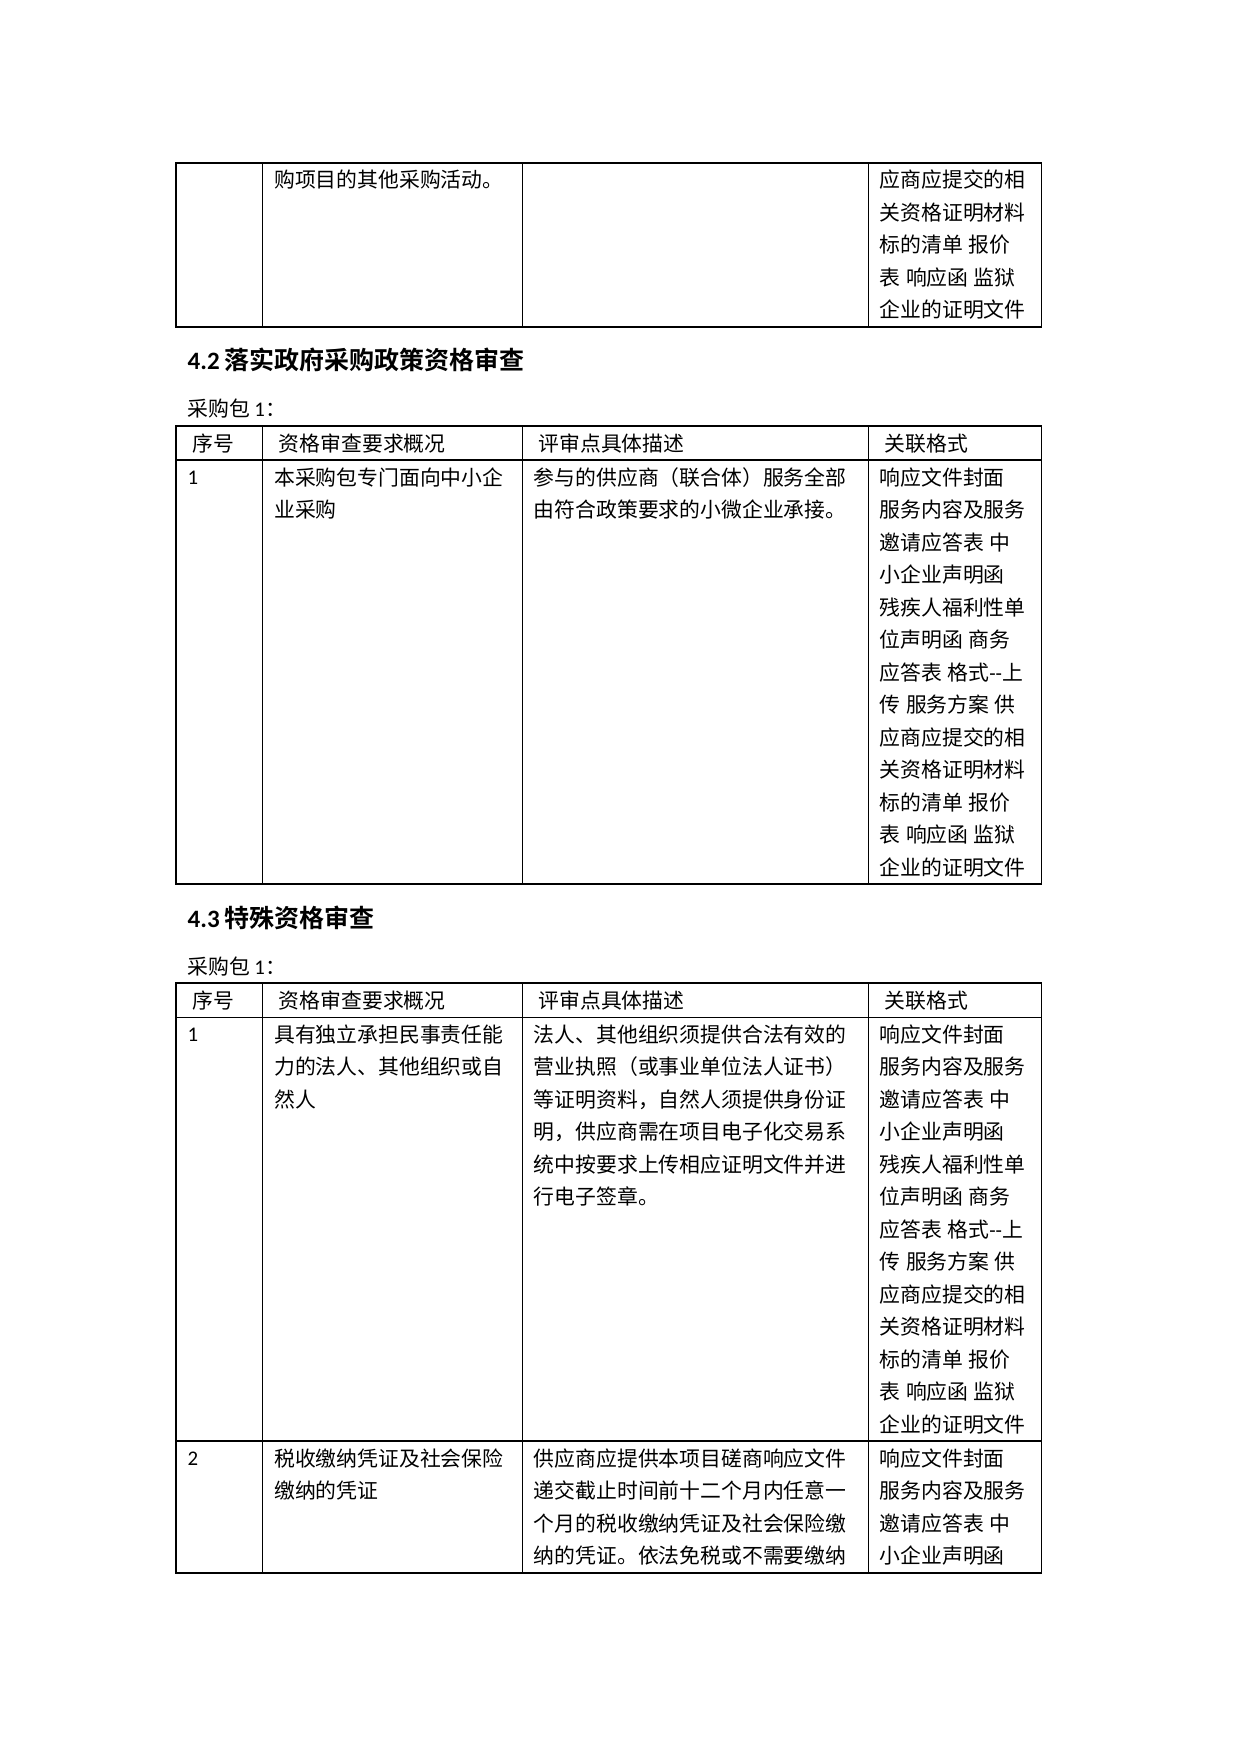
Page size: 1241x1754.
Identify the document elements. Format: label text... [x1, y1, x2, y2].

table_cell 响应文件封面 服务内容及服务邀请应答表 中小企业声明函 残疾人福利性单位声明函 商务应答表 格式--上传 服务方案 供应商应提交的相关资格证明材料 标的清单 报价表 响应函 监狱企业的证明文件 [869, 1018, 1041, 1440]
text 4.3特殊资格审查 [187, 885, 1053, 950]
table_header 评审点具体描述 [523, 984, 868, 1016]
table_header 评审点具体描述 [523, 427, 868, 459]
table_header 序号 [177, 427, 262, 459]
table_cell 1 [177, 1018, 262, 1440]
text 采购包1： [187, 393, 1053, 425]
table_cell 1 [177, 461, 262, 883]
table_header 资格审查要求概况 [263, 984, 522, 1016]
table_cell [263, 164, 522, 326]
text 4.2落实政府采购政策资格审查 [187, 328, 1053, 393]
table_header 资格审查要求概况 [263, 427, 522, 459]
table_cell 法人、其他组织须提供合法有效的营业执照（或事业单位法人证书）等证明资料，自然人须提供身份证明，供应商需在项目电子化交易系统中按要求上传相应证明文件并进行电子签章。 [523, 1018, 868, 1440]
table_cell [869, 164, 1041, 326]
table_cell 响应文件封面 服务内容及服务邀请应答表 中小企业声明函 残疾人福利性单位声明函 商务应答表 格式--上传 服务方案 供应商应提交的相关资格证明材料 标的清单 报价表 响应函 监狱企业的证明文件 [869, 461, 1041, 883]
table_header 序号 [177, 984, 262, 1016]
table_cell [523, 1442, 868, 1572]
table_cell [869, 1442, 1041, 1572]
table_header 关联格式 [869, 984, 1041, 1016]
table_cell 本采购包专门面向中小企业采购 [263, 461, 522, 883]
table_cell 税收缴纳凭证及社会保险缴纳的凭证 [263, 1442, 522, 1572]
table_cell 参与的供应商（联合体）服务全部由符合政策要求的小微企业承接。 [523, 461, 868, 883]
table_cell 3 [177, 164, 262, 326]
table_cell 具有独立承担民事责任能力的法人、其他组织或自然人 [263, 1018, 522, 1440]
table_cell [523, 164, 868, 326]
table_cell 2 [177, 1442, 262, 1572]
text 采购包1： [187, 950, 1053, 982]
table_header 关联格式 [869, 427, 1041, 459]
